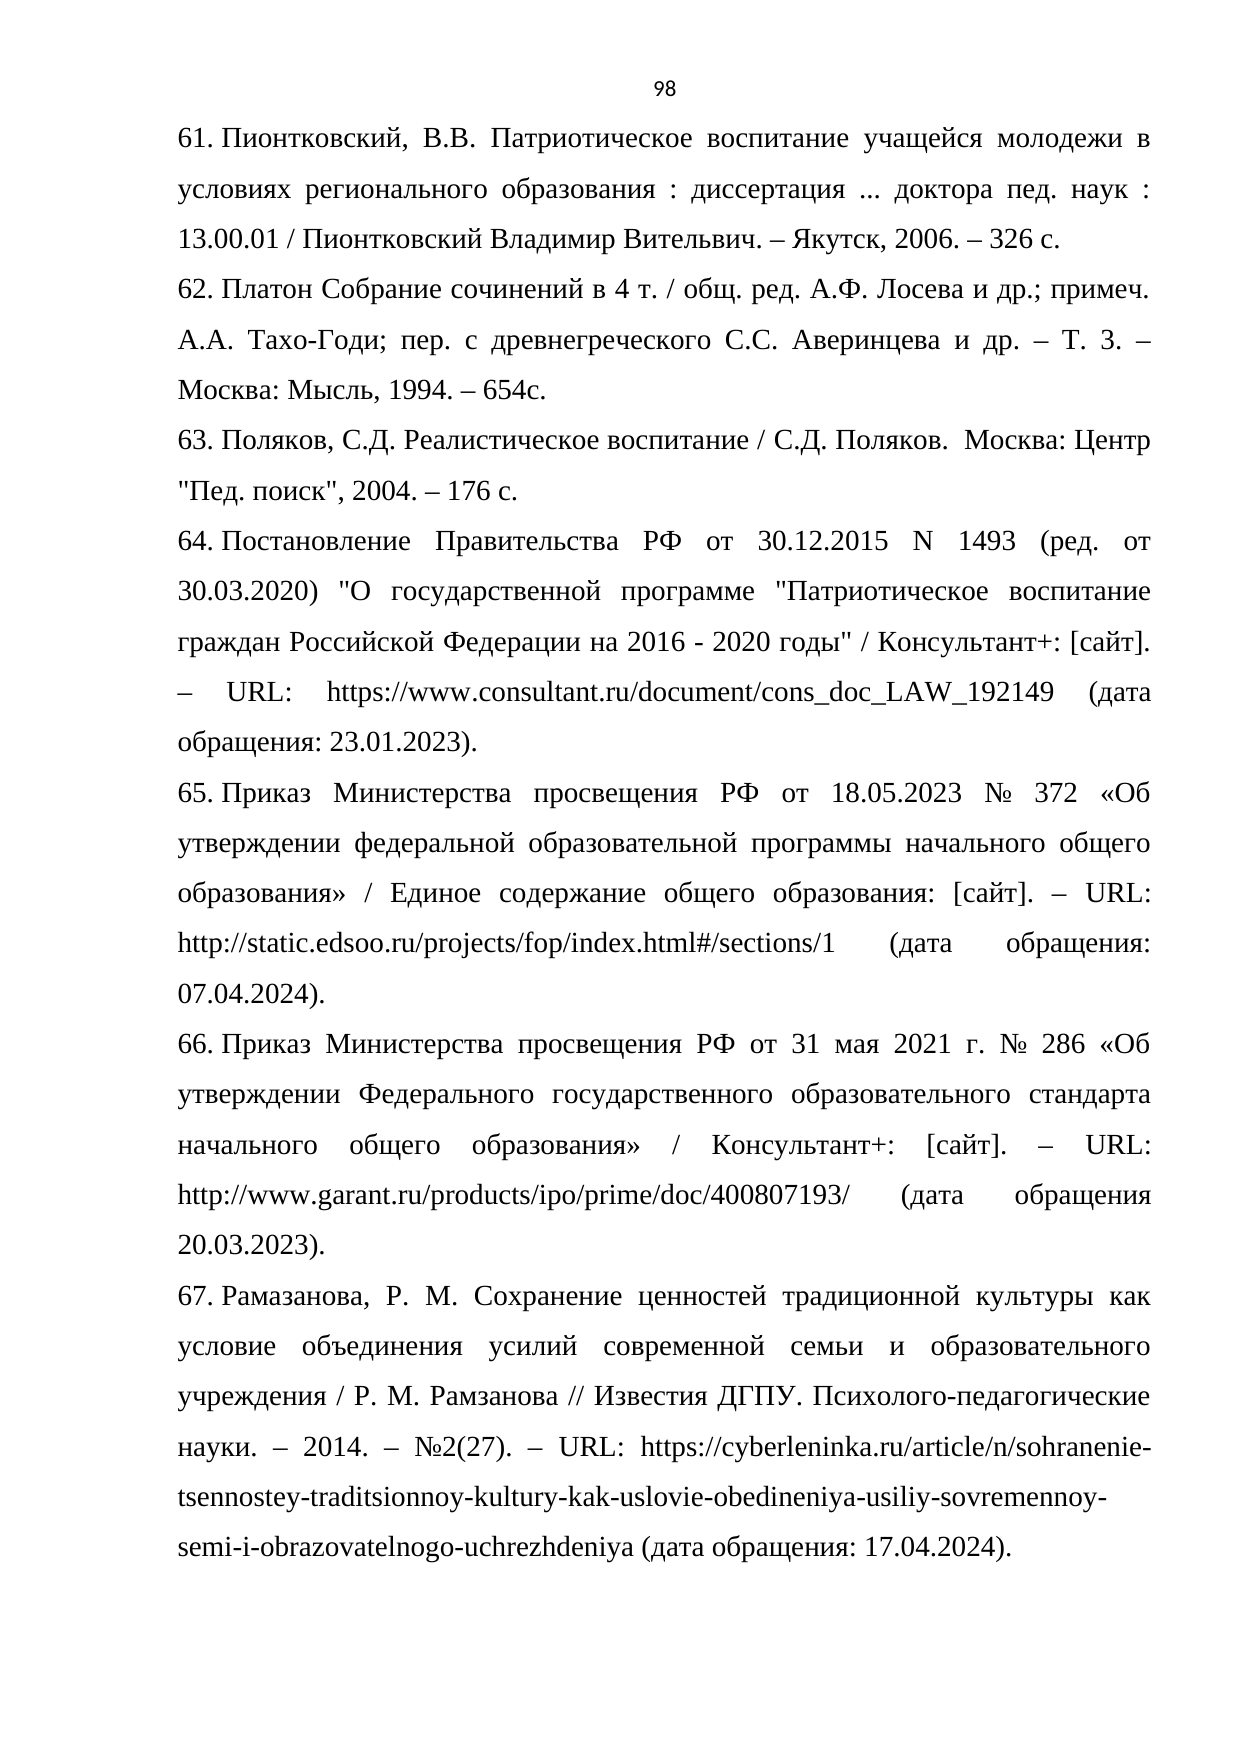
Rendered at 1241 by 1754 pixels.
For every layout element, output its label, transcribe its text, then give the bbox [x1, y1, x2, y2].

list Постановление Правительства РФ от 30.12.2015 N 1493 (ред. от 30.03.2020) "О государственной программе "Патриотическое воспитание граждан Российской Федерации на 2016 - 2020 годы" / Консультант+: [сайт]. – URL: https://www.consultant.ru/document/cons_doc_LAW_192149 (дата обращения: 23.01.2023). [177, 523, 1152, 758]
list Приказ Министерства просвещения РФ от 31 мая 2021 г. № 286 «Об утверждении Федерального государственного образовательного стандарта начального общего образования» / Консультант+: [сайт]. – URL: http://www.garant.ru/products/ipo/prime/doc/400807193/ (дата обращения 20.03.2023). [177, 1026, 1152, 1261]
list Платон Собрание сочинений в 4 т. / общ. ред. А.Ф. Лосева и др.; примеч. А.А. Тахо-Годи; пер. с древнегреческого С.С. Аверинцева и др. – Т. 3. – Москва: Мысль, 1994. – 654с. [177, 272, 1152, 406]
list Приказ Министерства просвещения РФ от 18.05.2023 № 372 «Об утверждении федеральной образовательной программы начального общего образования» / Единое содержание общего образования: [сайт]. – URL: http://static.edsoo.ru/projects/fop/index.html#/sections/1 (дата обращения: 07.04.2024). [177, 775, 1152, 1009]
list Пионтковский, В.В. Патриотическое воспитание учащейся молодежи в условиях регионального образования : диссертация ... доктора пед. наук : 13.00.01 / Пионтковский Владимир Вительвич. – Якутск, 2006. – 326 с. [177, 121, 1152, 255]
list Поляков, С.Д. Реалистическое воспитание / C.Д. Поляков. Москва: Центр "Пед. поиск", 2004. – 176 с. [177, 422, 1152, 506]
list Рамазанова, Р. М. Сохранение ценностей традиционной культуры как условие объединения усилий современной семьи и образовательного учреждения / Р. М. Рамзанова // Известия ДГПУ. Психолого-педагогические науки. – 2014. – №2(27). – URL: https://cyberleninka.ru/article/n/sohranenie-tsennostey-traditsionnoy-kultury-kak-uslovie-obedineniya-usiliy-sovremennoy-semi-i-obrazovatelnogo-uchrezhdeniya (дата обращения: 17.04.2024). [177, 1278, 1152, 1563]
